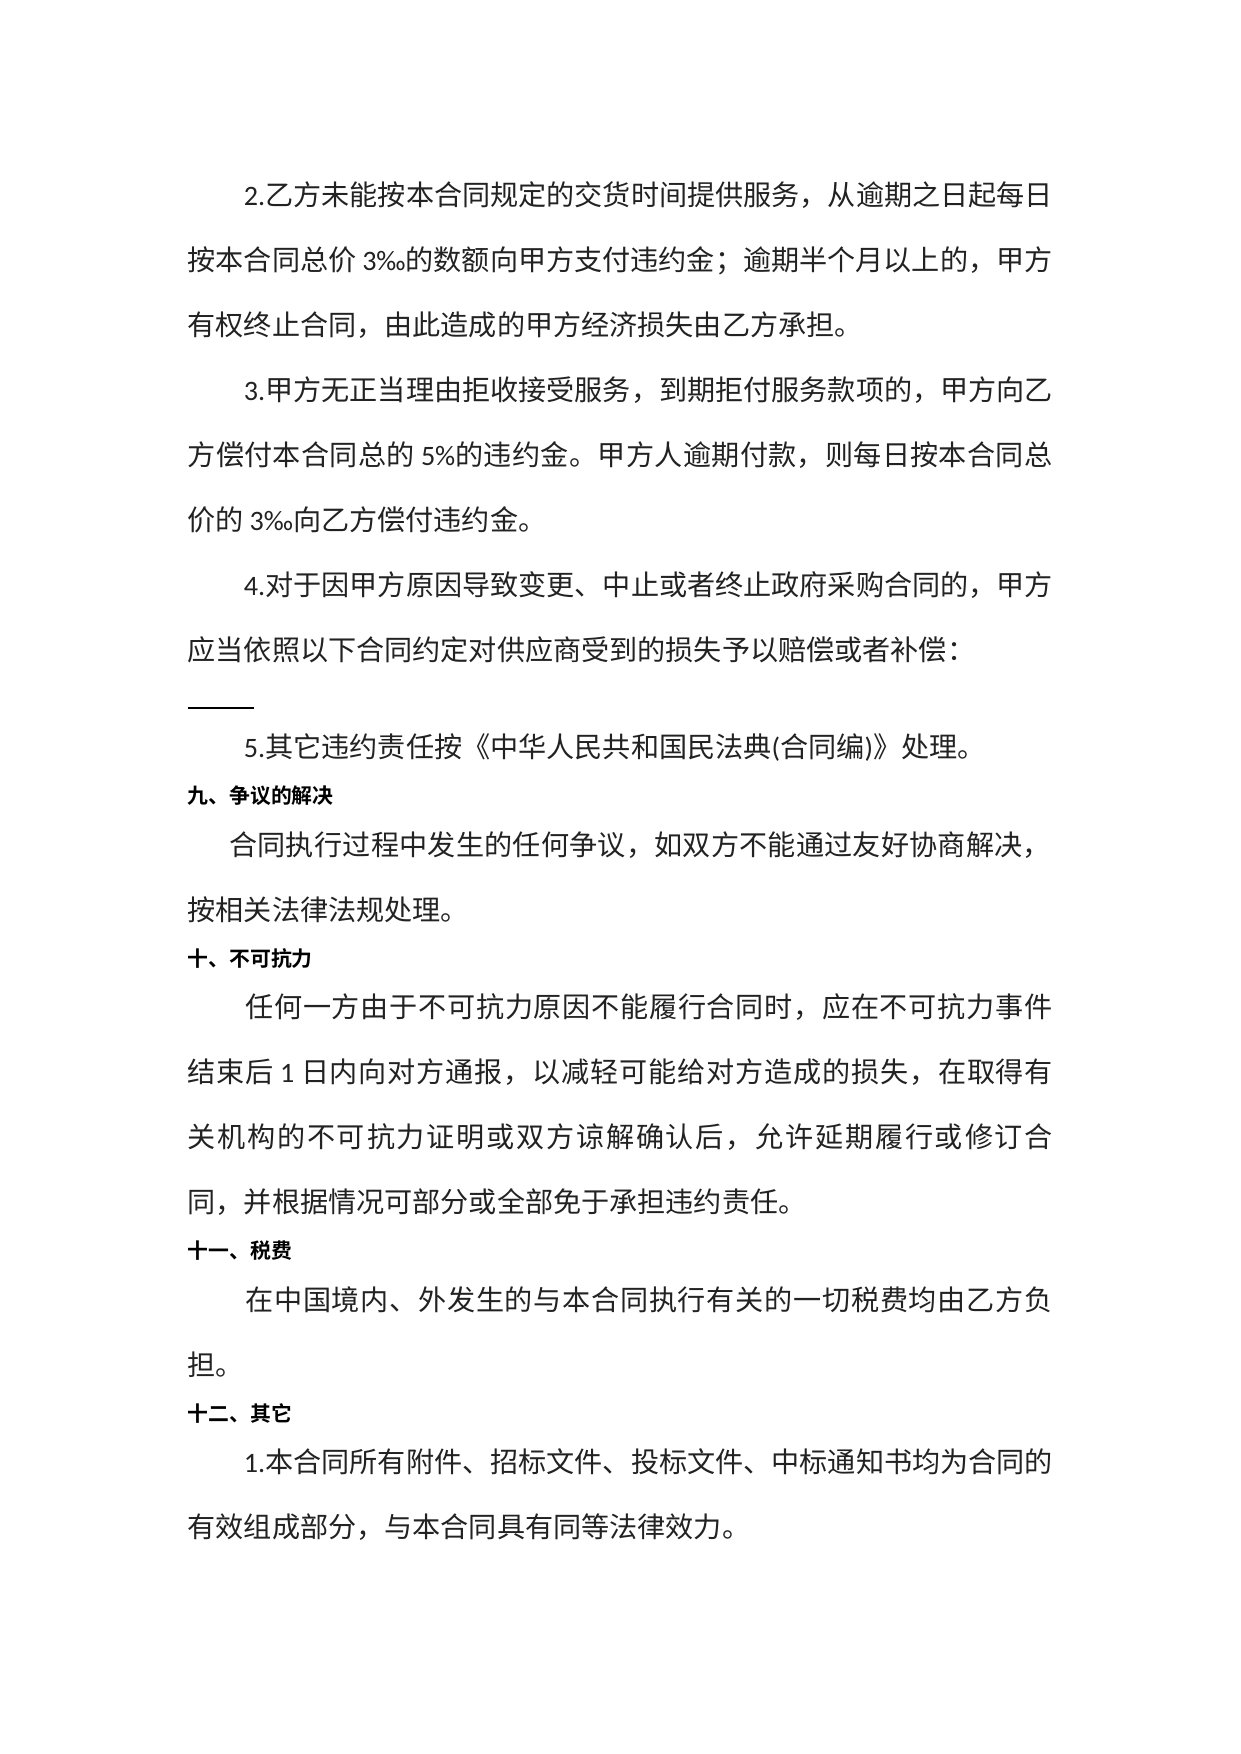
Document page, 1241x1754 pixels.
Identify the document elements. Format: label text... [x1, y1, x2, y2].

text 2.乙方未能按本合同规定的交货时间提供服务，从逾期之日起每日按本合同总价3‰的数额向甲方支付违约金；逾期半个月以上的，甲方有权终止合同，由此造成的甲方经济损失由乙方承担。 [187, 162, 1053, 357]
text 十二、其它 [187, 1397, 1053, 1429]
text 5.其它违约责任按《中华人民共和国民法典(合同编)》处理。 [187, 714, 1053, 779]
text 九、争议的解决 [187, 779, 1053, 812]
text 在中国境内、外发生的与本合同执行有关的一切税费均由乙方负担。 [187, 1267, 1053, 1397]
text 十、不可抗力 [187, 942, 1053, 974]
text 合同执行过程中发生的任何争议，如双方不能通过友好协商解决，按相关法律法规处理。 [187, 812, 1053, 942]
text 3.甲方无正当理由拒收接受服务，到期拒付服务款项的，甲方向乙方偿付本合同总的5%的违约金。甲方人逾期付款，则每日按本合同总价的3‰向乙方偿付违约金。 [187, 357, 1053, 552]
text 1.本合同所有附件、招标文件、投标文件、中标通知书均为合同的有效组成部分，与本合同具有同等法律效力。 [187, 1429, 1053, 1559]
text 十一、税费 [187, 1234, 1053, 1267]
text 任何一方由于不可抗力原因不能履行合同时，应在不可抗力事件结束后1日内向对方通报，以减轻可能给对方造成的损失，在取得有关机构的不可抗力证明或双方谅解确认后，允许延期履行或修订合同，并根据情况可部分或全部免于承担违约责任。 [187, 974, 1053, 1234]
text 4.对于因甲方原因导致变更、中止或者终止政府采购合同的，甲方应当依照以下合同约定对供应商受到的损失予以赔偿或者补偿： [187, 552, 1053, 682]
